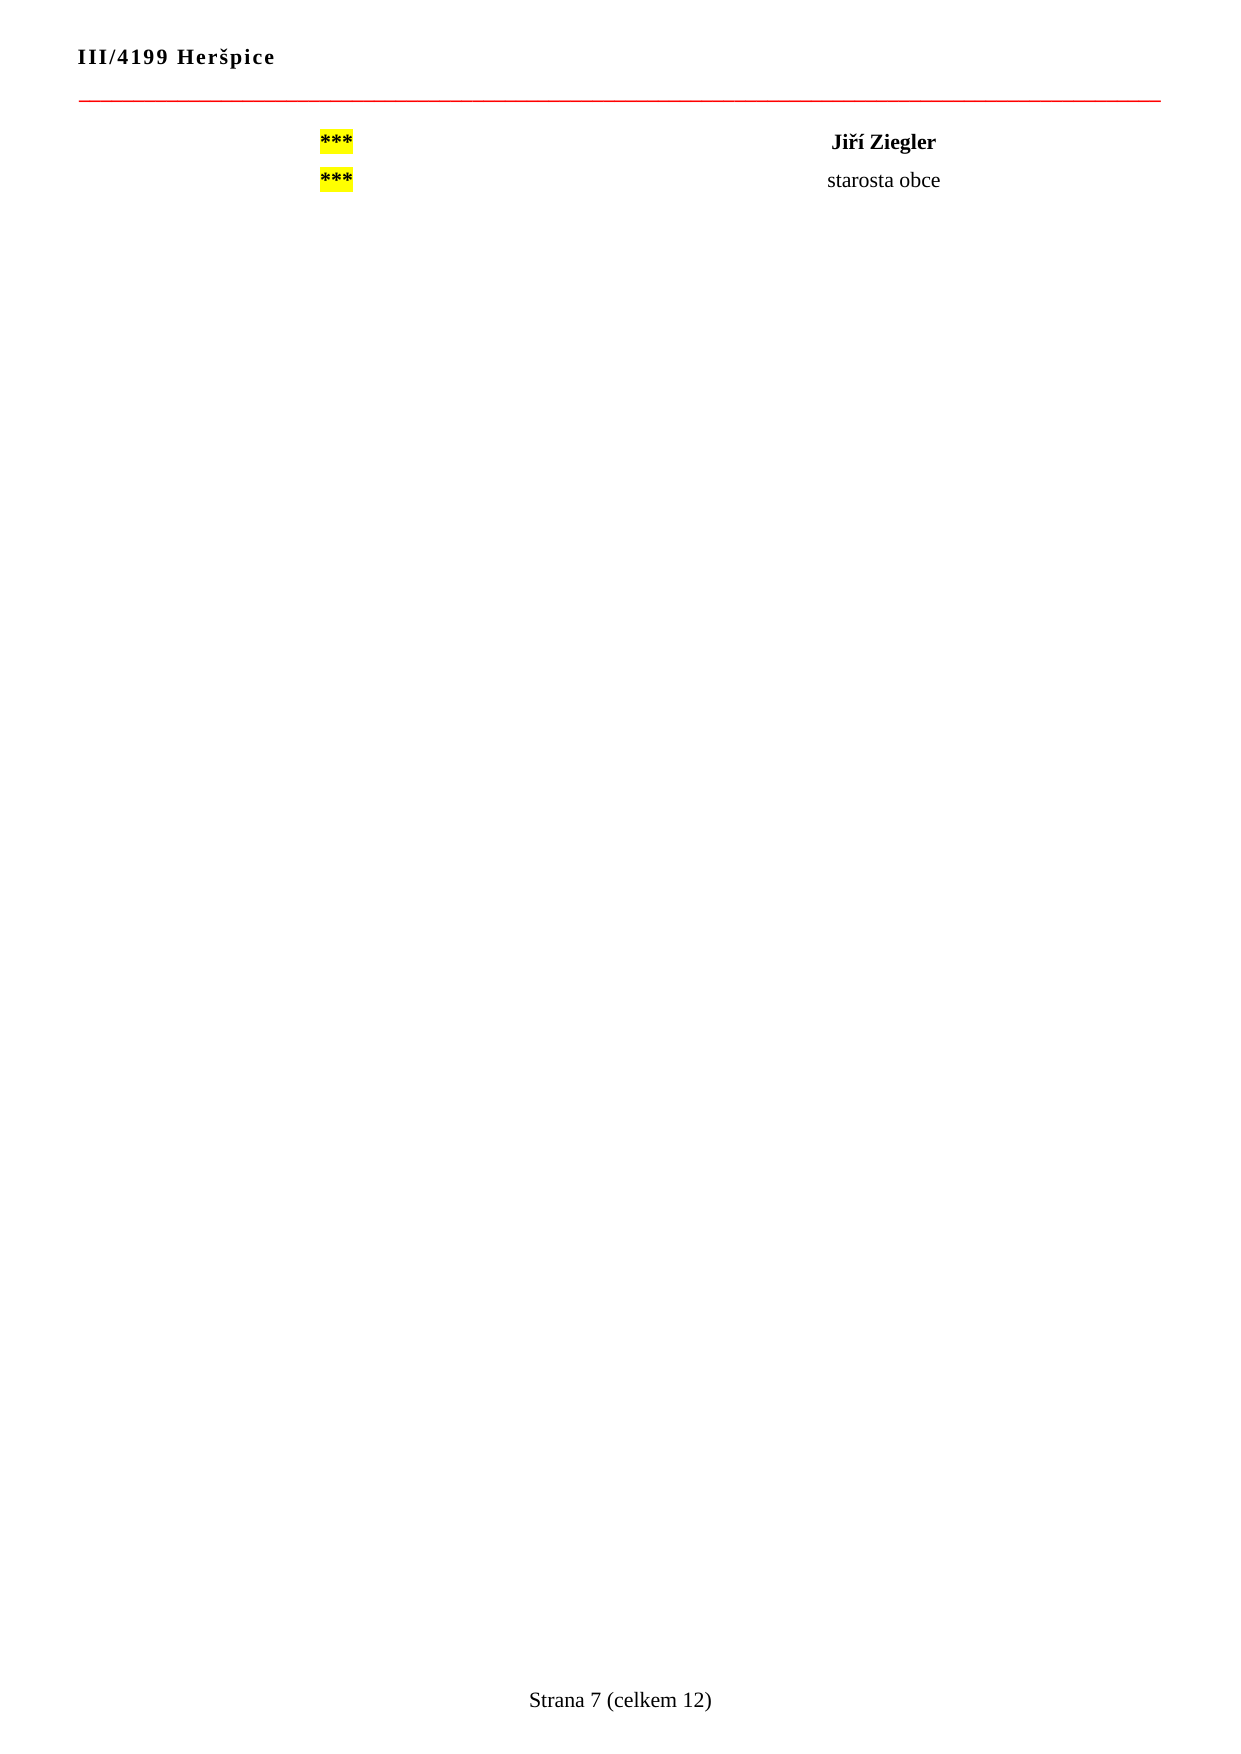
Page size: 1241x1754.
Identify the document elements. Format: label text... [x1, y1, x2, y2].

table_header *** [63, 129, 610, 167]
table_cell *** [63, 167, 610, 204]
table_header Jiří Ziegler [610, 129, 1157, 167]
table_cell starosta obce [610, 167, 1157, 204]
